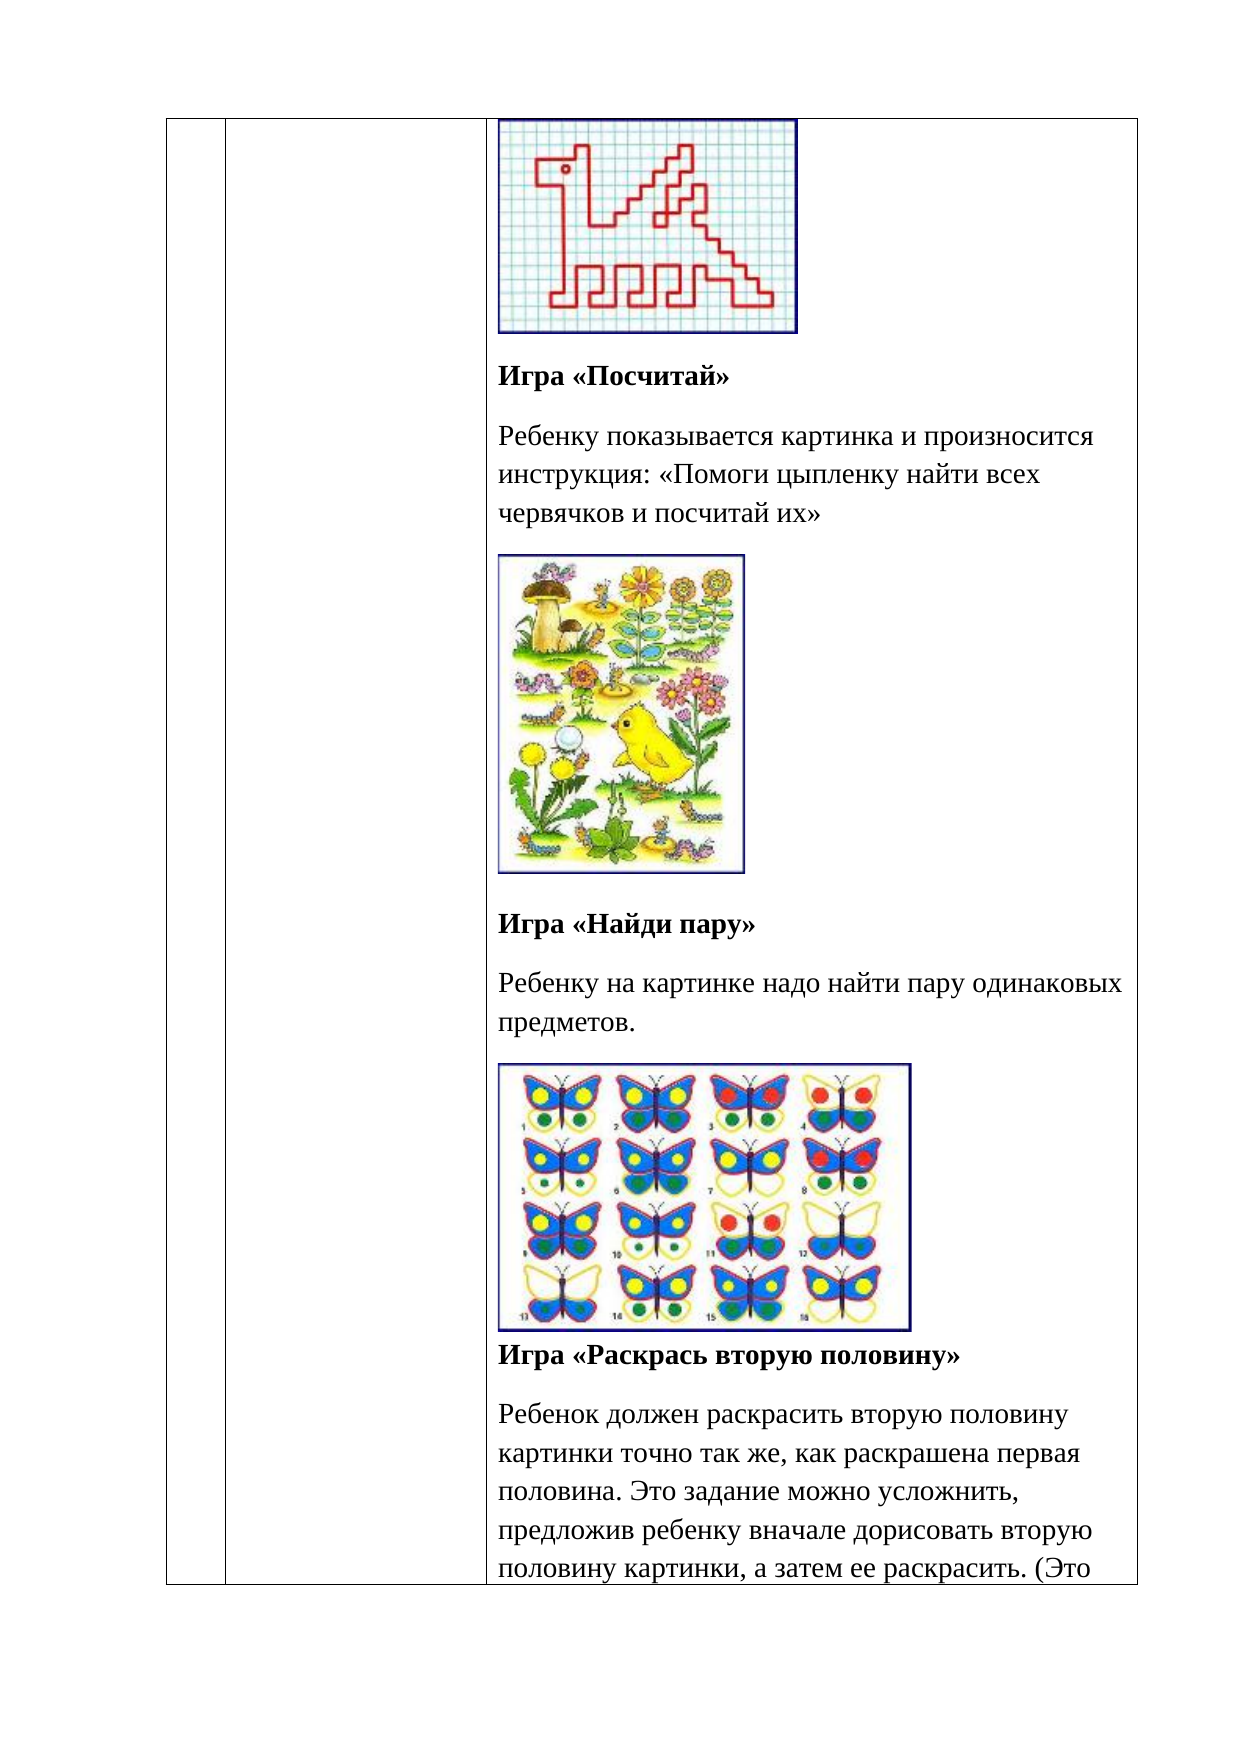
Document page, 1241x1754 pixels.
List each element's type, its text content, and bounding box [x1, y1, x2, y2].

picture [497, 1063, 912, 1332]
picture [497, 554, 746, 874]
table_cell 4 [167, 119, 225, 1584]
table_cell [226, 119, 486, 1584]
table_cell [487, 119, 1137, 1584]
picture [497, 119, 798, 334]
